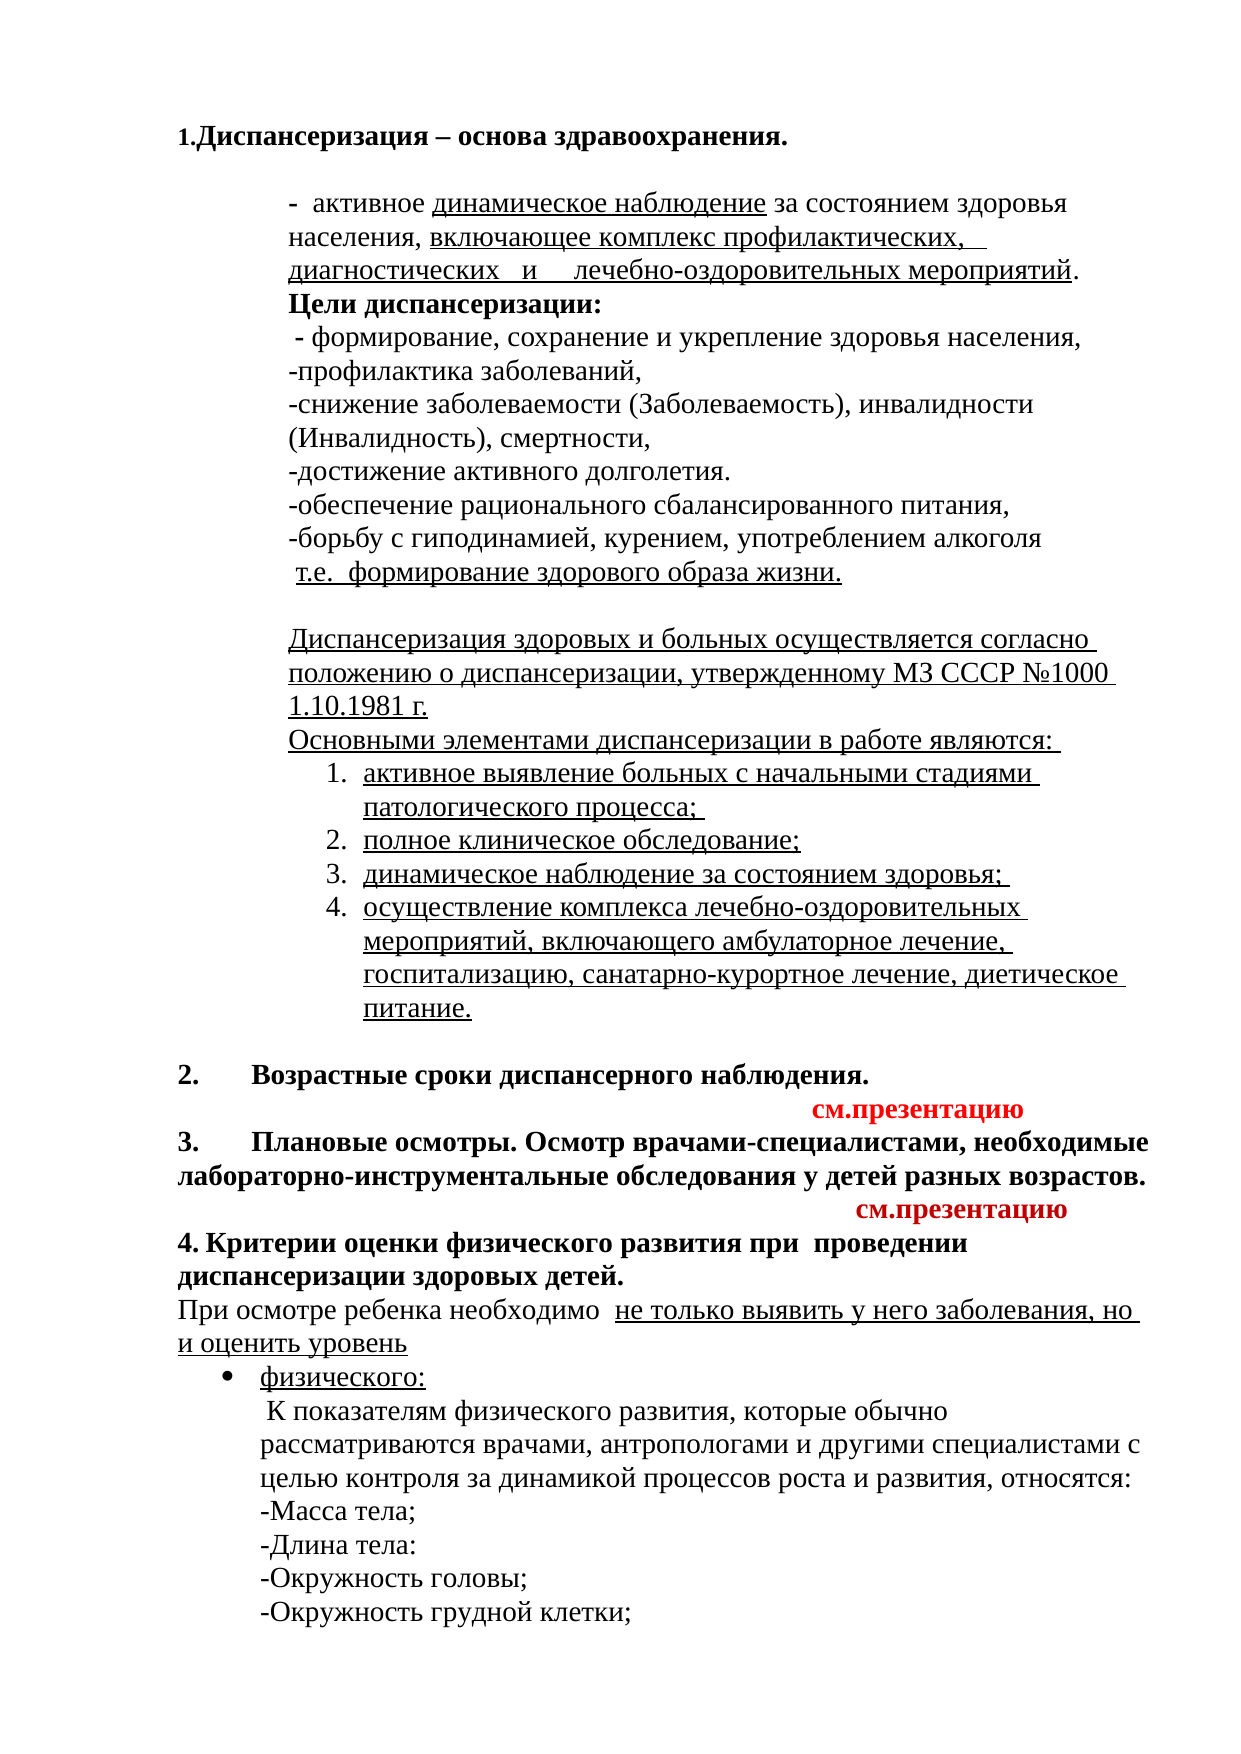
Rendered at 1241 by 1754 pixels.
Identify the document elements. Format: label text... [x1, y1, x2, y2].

list осуществление комплекса лечебно-оздоровительных мероприятий, включающего амбулаторное лечение, госпитализацию, санатарно-курортное лечение, диетическое питание. [326, 889, 1152, 1024]
list - активное динамическое наблюдение за состоянием здоровья населения, включающее комплекс профилактических, диагностических и лечебно-оздоровительных мероприятий. [288, 185, 1152, 286]
list -обеспечение рационального сбалансированного питания, [288, 487, 1152, 521]
list -Окружность головы; [260, 1561, 1152, 1594]
text 1.Диспансеризация – основа здравоохранения. [177, 118, 1152, 152]
text 2. Возрастные сроки диспансерного наблюдения. [177, 1057, 1152, 1091]
list физического: [222, 1359, 1152, 1393]
list Основными элементами диспансеризации в работе являются: [288, 722, 1152, 755]
list т.е. формирование здорового образа жизни. [288, 554, 1152, 588]
list К показателям физического развития, которые обычно рассматриваются врачами, антропологами и другими специалистами с целью контроля за динамикой процессов роста и развития, относятся: [260, 1393, 1152, 1493]
list полное клиническое обследование; [326, 822, 1152, 856]
text 4. Критерии оценки физического развития при проведении диспансеризации здоровых детей. [177, 1225, 1152, 1292]
text см.презентацию [177, 1091, 1152, 1124]
list динамическое наблюдение за состоянием здоровья; [326, 856, 1152, 889]
list -Масса тела; [260, 1493, 1152, 1527]
list -снижение заболеваемости (Заболеваемость), инвалидности (Инвалидность), смертности, [288, 386, 1152, 453]
text 3. Плановые осмотры. Осмотр врачами-специалистами, необходимые лабораторно-инструментальные обследования у детей разных возрастов. [177, 1124, 1152, 1191]
list -достижение активного долголетия. [288, 453, 1152, 487]
list -Окружность грудной клетки; [260, 1594, 1152, 1628]
list -профилактика заболеваний, [288, 353, 1152, 386]
text см.презентацию [177, 1191, 1152, 1225]
list активное выявление больных с начальными стадиями патологического процесса; [326, 755, 1152, 822]
list - формирование, сохранение и укрепление здоровья населения, [288, 319, 1152, 353]
list -Длина тела: [260, 1527, 1152, 1561]
text При осмотре ребенка необходимо не только выявить у него заболевания, но и оценить уровень [177, 1292, 1152, 1359]
list Диспансеризация здоровых и больных осуществляется согласно положению о диспансеризации, утвержденному МЗ СССР №1000 1.10.1981 г. [288, 621, 1152, 722]
list Цели диспансеризации: [288, 286, 1152, 319]
list -борьбу с гиподинамией, курением, употреблением алкоголя [288, 521, 1152, 554]
